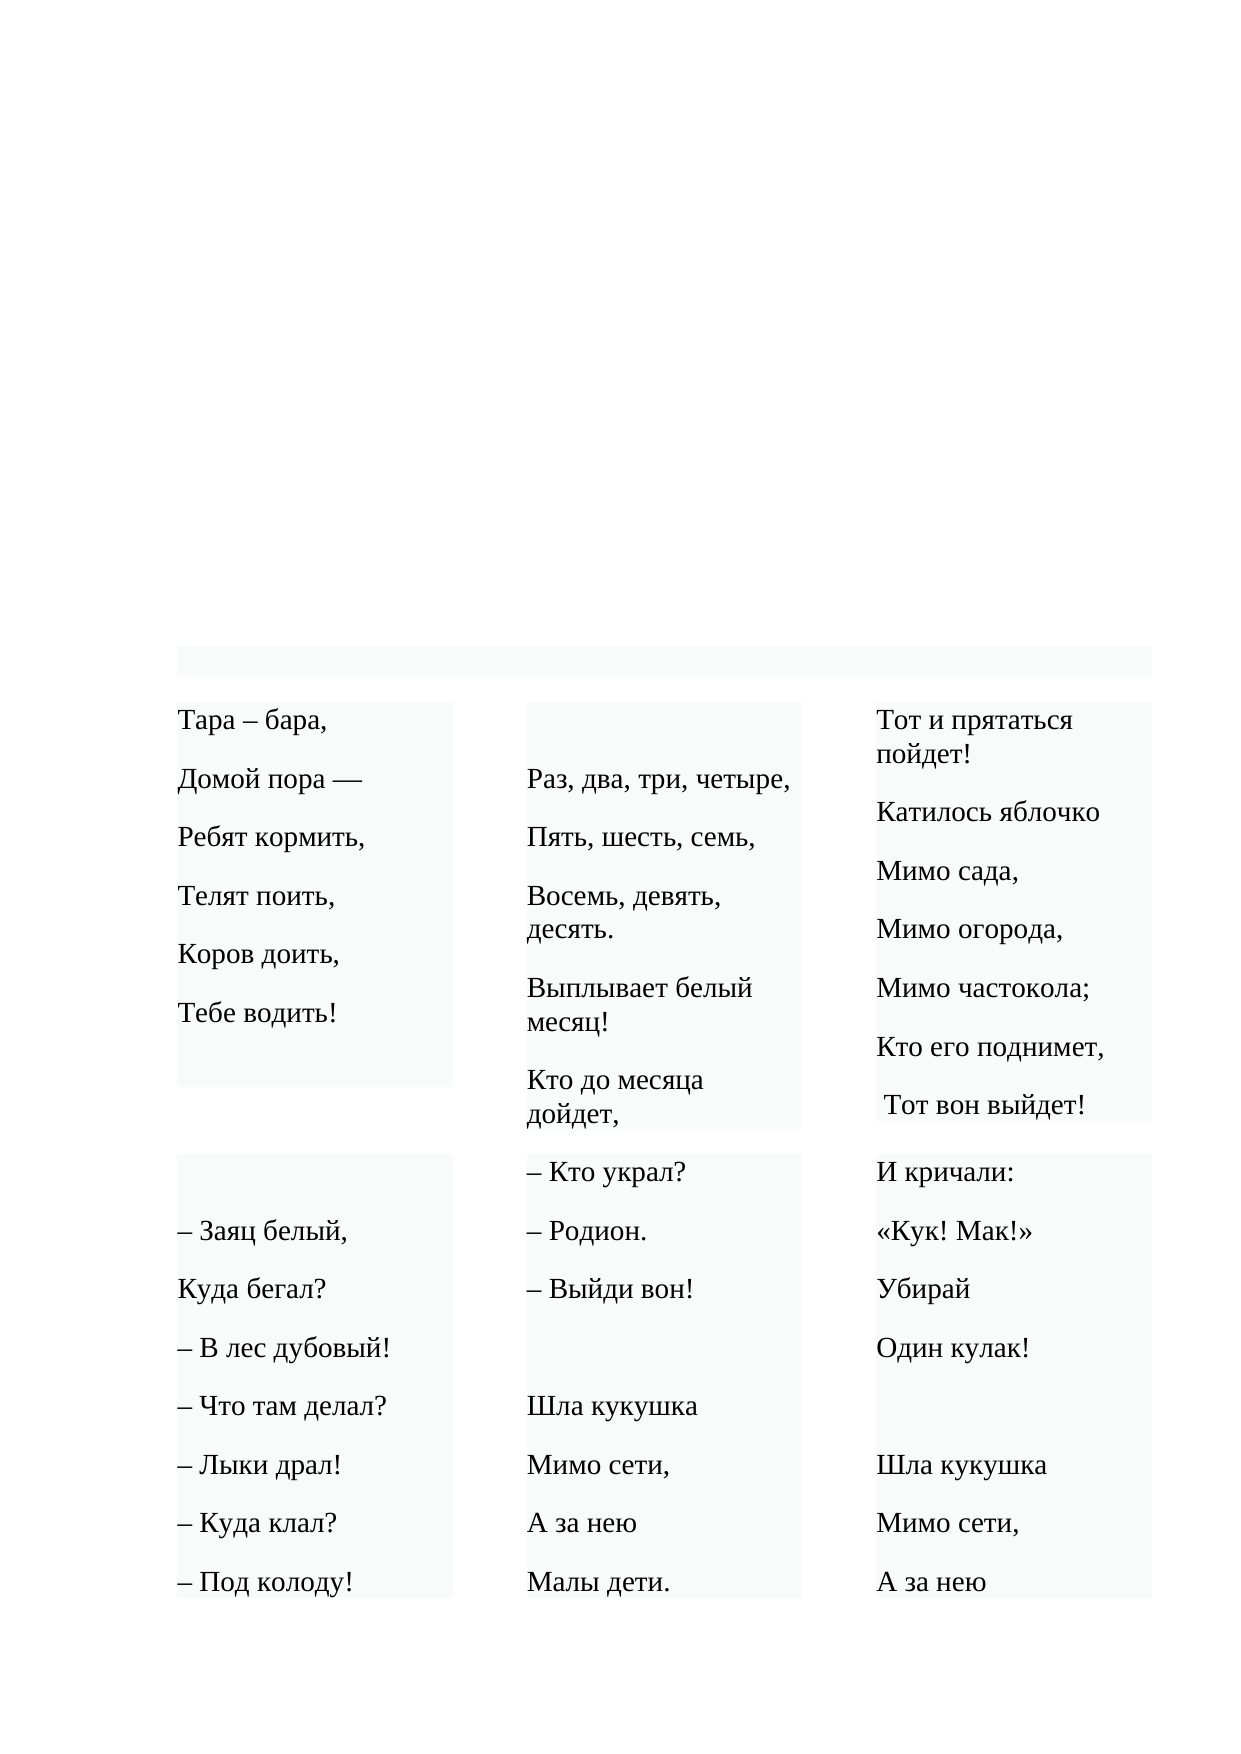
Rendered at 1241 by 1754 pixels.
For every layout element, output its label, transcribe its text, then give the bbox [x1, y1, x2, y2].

text Мимо сети, [527, 1447, 802, 1481]
text Катилось яблочко [876, 794, 1152, 828]
text – Заяц белый, [177, 1213, 453, 1246]
text Ребят кормить, [177, 819, 453, 853]
text И кричали: [876, 1154, 1152, 1188]
text Малы дети. [527, 1564, 802, 1598]
text – Что там делал? [177, 1388, 453, 1422]
text Раз, два, три, четыре, [527, 761, 802, 794]
text – Родион. [527, 1213, 802, 1246]
text Мимо частокола; [876, 970, 1152, 1004]
text – Выйди вон! [527, 1271, 802, 1305]
text Тот вон выйдет! [876, 1087, 1152, 1121]
text Домой пора — [177, 761, 453, 794]
text А за нею [876, 1564, 1152, 1598]
text А за нею [527, 1506, 802, 1539]
text Выплывает белый месяц! [527, 970, 802, 1037]
text – В лес дубовый! [177, 1330, 453, 1363]
text Тара – бара, [177, 702, 453, 736]
text «Кук! Мак!» [876, 1213, 1152, 1246]
text – Куда клал? [177, 1506, 453, 1539]
text – Под колоду! [177, 1564, 453, 1598]
text – Кто украл? [527, 1154, 802, 1188]
text Шла кукушка [527, 1388, 802, 1422]
text Коров доить, [177, 937, 453, 970]
text Телят поить, [177, 878, 453, 912]
text Шла кукушка [876, 1447, 1152, 1481]
text Мимо огорода, [876, 912, 1152, 945]
text Кто до месяца дойдет, [527, 1062, 802, 1129]
text Тот и прятаться пойдет! [876, 702, 1152, 769]
text Мимо сети, [876, 1506, 1152, 1539]
text Тебе водить! [177, 995, 453, 1029]
text Кто его поднимет, [876, 1029, 1152, 1062]
text Один кулак! [876, 1330, 1152, 1363]
text Мимо сада, [876, 853, 1152, 887]
text Пять, шесть, семь, [527, 819, 802, 853]
text Куда бегал? [177, 1271, 453, 1305]
text Восемь, девять, десять. [527, 878, 802, 945]
text Убирай [876, 1271, 1152, 1305]
text – Лыки драл! [177, 1447, 453, 1481]
